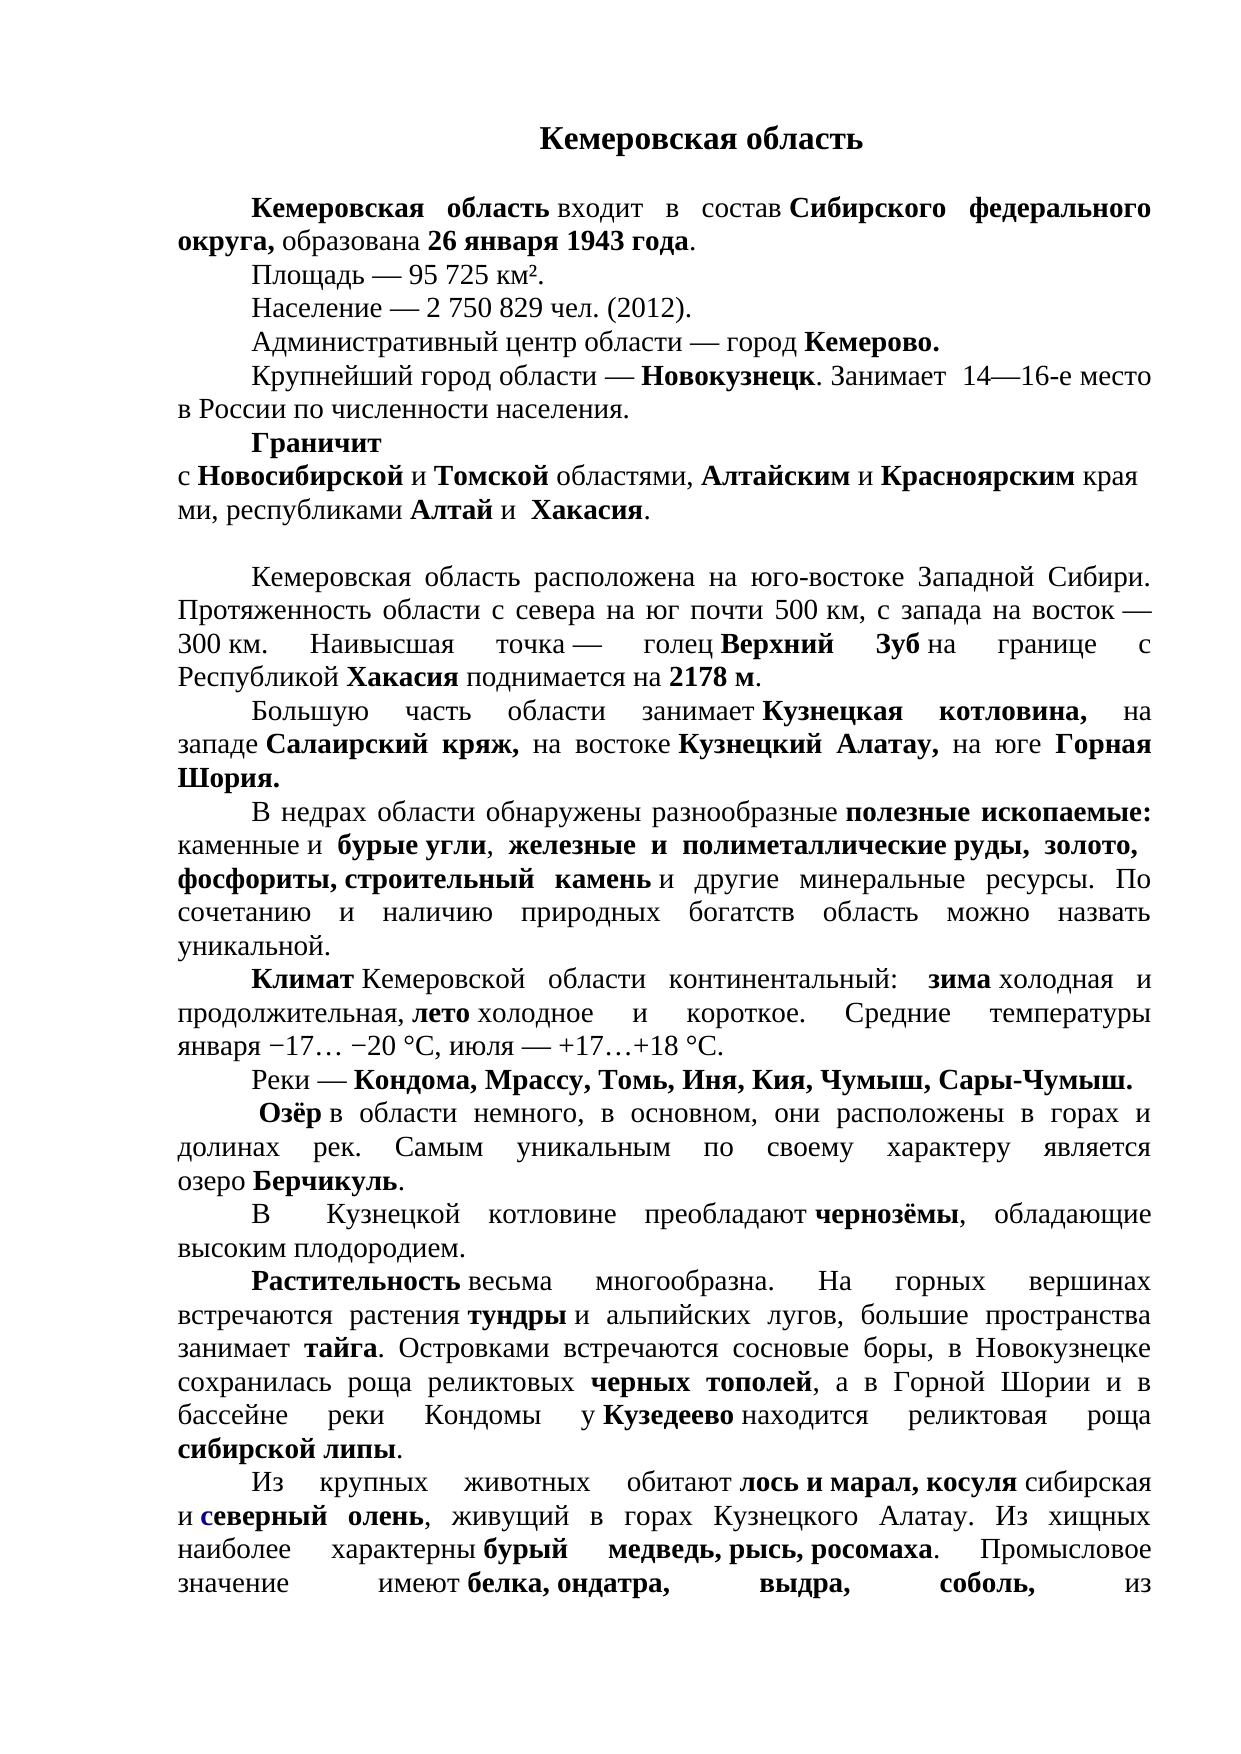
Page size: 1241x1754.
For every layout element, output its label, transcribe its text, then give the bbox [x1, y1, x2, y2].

text Кемеровская область расположена на юго-востоке Западной Сибири. Протяженность области с севера на юг почти 500 км, с запада на восток — 300 км. Наивысшая точка — голец Верхний Зуб на границе с Республикой Хакасия поднимается на 2178 м. [177, 559, 1152, 693]
text Реки — Кондома, Мрассу, Томь, Иня, Кия, Чумыш, Сары-Чумыш. [177, 1062, 1152, 1096]
text Крупнейший город области — Новокузнецк. Занимает 14—16-е место в России по численности населения. [177, 358, 1152, 425]
text Климат Кемеровской области континентальный: зима холодная и продолжительная, лето холодное и короткое. Средние температуры января −17… −20 °C, июля — +17…+18 °C. [177, 961, 1152, 1062]
text Озёр в области немного, в основном, они расположены в горах и долинах рек. Самым уникальным по своему характеру является озеро Берчикуль. [177, 1096, 1152, 1196]
text Кемеровская область [177, 118, 1152, 156]
text В недрах области обнаружены разнообразные полезные ископаемые: каменные и бурые угли, железные и полиметаллические руды, золото, фосфориты, строительный камень и другие минеральные ресурсы. По сочетанию и наличию природных богатств область можно назвать уникальной. [177, 794, 1152, 961]
text Граничит с Новосибирской и Томской областями, Алтайским и Красноярским краями, республиками Алтай и Хакасия. [177, 425, 1152, 525]
text Большую часть области занимает Кузнецкая котловина, на западе Салаирский кряж, на востоке Кузнецкий Алатау, на юге Горная Шория. [177, 693, 1152, 794]
text Площадь — 95 725 км². [177, 257, 1152, 291]
text Административный центр области — город Кемерово. [177, 324, 1152, 358]
text Население — 2 750 829 чел. (2012). [177, 291, 1152, 324]
text В Кузнецкой котловине преобладают чернозёмы, обладающие высоким плодородием. [177, 1196, 1152, 1263]
text Растительность весьма многообразна. На горных вершинах встречаются растения тундры и альпийских лугов, большие пространства занимает тайга. Островками встречаются сосновые боры, в Новокузнецке сохранилась роща реликтовых черных тополей, а в Горной Шории и в бассейне реки Кондомы у Кузедеево находится реликтовая роща сибирской липы. [177, 1263, 1152, 1464]
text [177, 1464, 1152, 1599]
text Кемеровская область входит в состав Сибирского федерального округа, образована 26 января 1943 года. [177, 190, 1152, 257]
